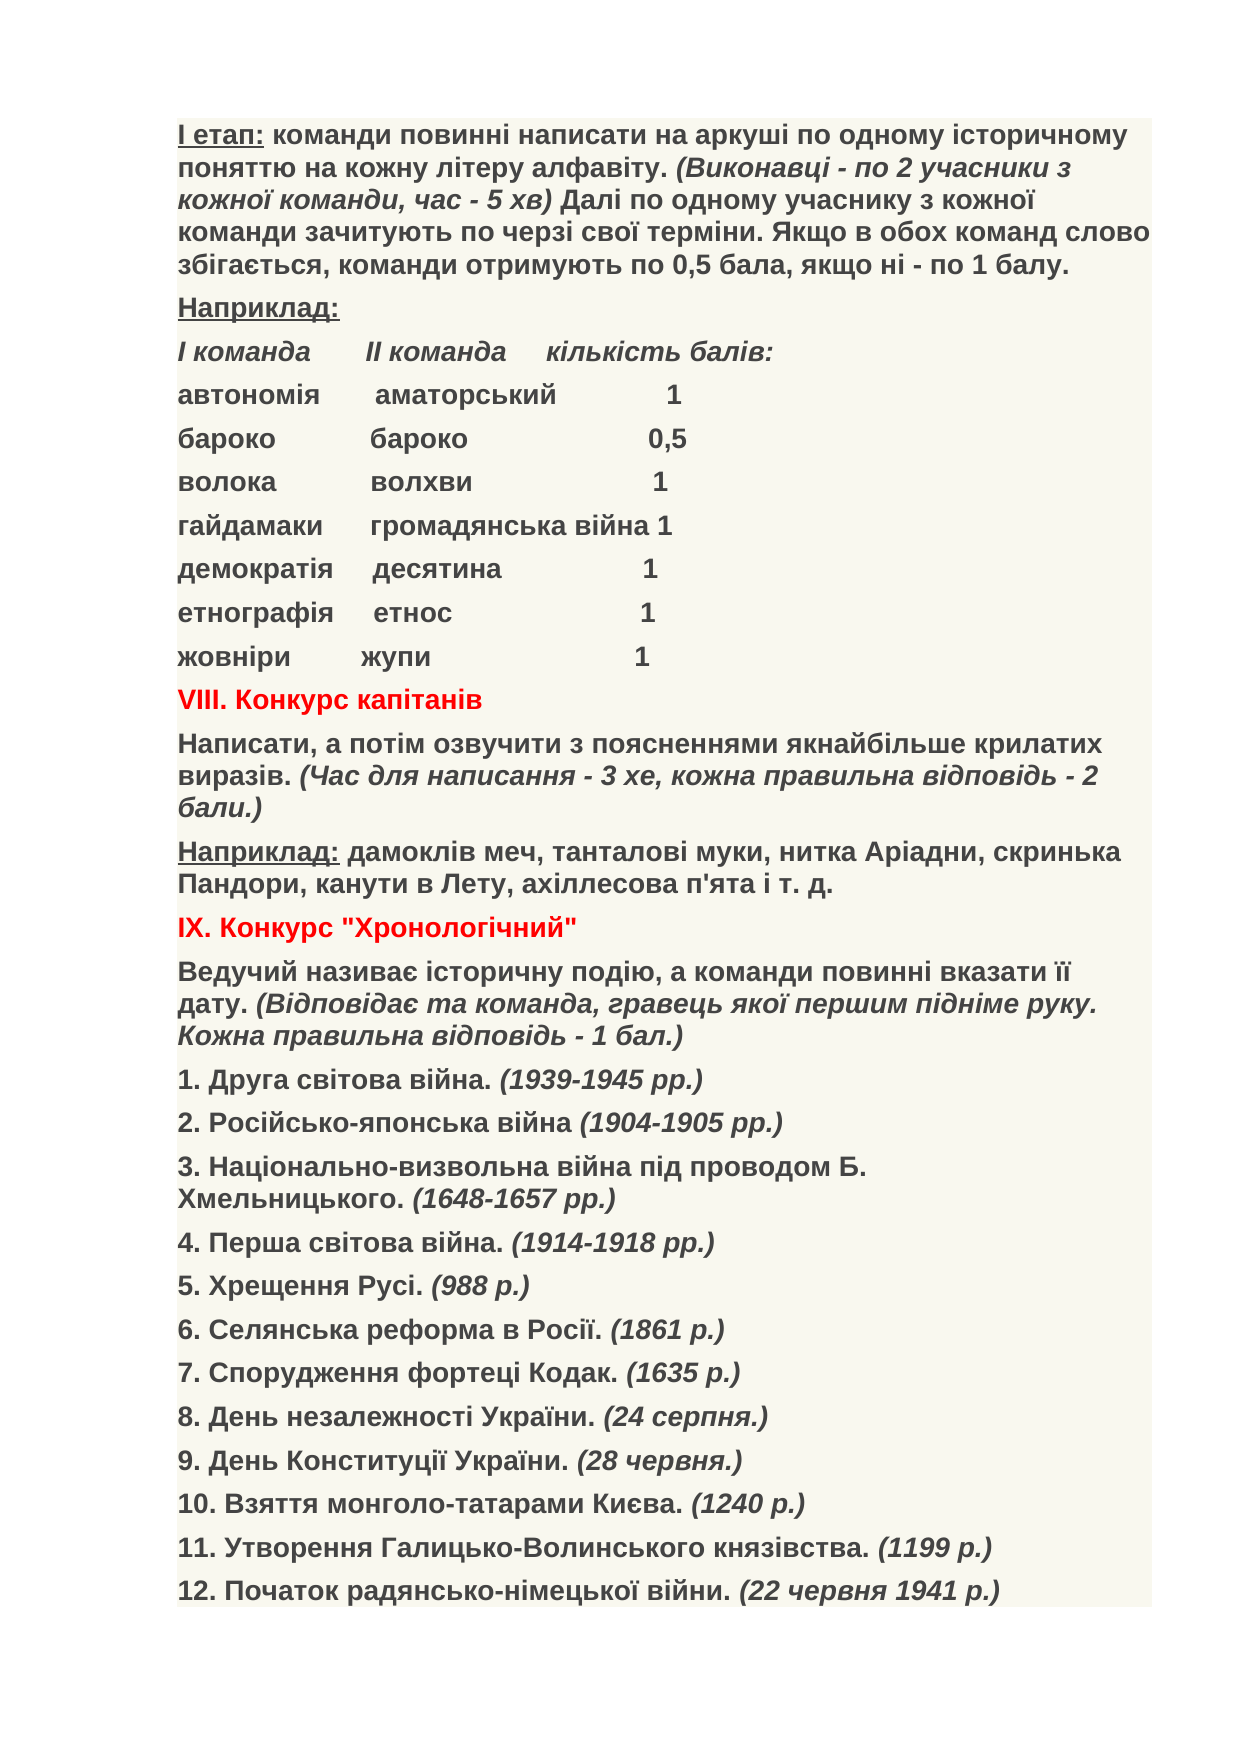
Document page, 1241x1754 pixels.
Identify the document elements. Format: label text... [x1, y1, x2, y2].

text автономія аматорський 1 [177, 378, 1152, 411]
text демократія десятина 1 [177, 552, 1152, 585]
text 7. Спорудження фортеці Кодак. (1635 р.) [177, 1356, 1152, 1389]
text 3. Національно-визвольна війна під проводом Б. Хмельницького. (1648-1657 рр.) [177, 1150, 1152, 1215]
text етнографія етнос 1 [177, 596, 1152, 628]
text Наприклад: [177, 291, 1152, 324]
text І етап: команди повинні написати на аркуші по одному історичному поняттю на кожну літеру алфавіту. (Виконавці - по 2 учасники з кожної команди, час - 5 хв) Далі по одному учаснику з кожної команди зачитують по черзі свої терміни. Якщо в обох команд слово збігається, команди отримують по 0,5 бала, якщо ні - по 1 балу. [177, 118, 1152, 280]
text VIII. Конкурс капітанів [177, 683, 1152, 716]
text гайдамаки громадянська війна 1 [177, 509, 1152, 541]
text Написати, а потім озвучити з поясненнями якнайбільше крилатих виразів. (Час для написання - 3 хе, кожна правильна відповідь - 2 бали.) [177, 727, 1152, 824]
text 11. Утворення Галицько-Волинського князівства. (1199 р.) [177, 1531, 1152, 1563]
text 12. Початок радянсько-німецької війни. (22 червня 1941 р.) [177, 1574, 1152, 1607]
text 2. Російсько-японська війна (1904-1905 рр.) [177, 1106, 1152, 1139]
text Ведучий називає історичну подію, а команди повинні вказати її дату. (Відповідає та команда, гравець якої першим підніме руку. Кожна правильна відповідь - 1 бал.) [177, 954, 1152, 1052]
text 1. Друга світова війна. (1939-1945 рр.) [177, 1063, 1152, 1095]
text І команда II команда кількість балів: [177, 335, 1152, 367]
text бароко бароко 0,5 [177, 422, 1152, 454]
text 8. День незалежності України. (24 серпня.) [177, 1400, 1152, 1432]
text 4. Перша світова війна. (1914-1918 рр.) [177, 1226, 1152, 1258]
text 5. Хрещення Русі. (988 р.) [177, 1269, 1152, 1302]
text 9. День Конституції України. (28 червня.) [177, 1443, 1152, 1476]
text Наприклад: дамоклів меч, танталові муки, нитка Аріадни, скринька Пандори, канути в Лету, ахіллесова п'ята і т. д. [177, 835, 1152, 900]
text жовніри жупи 1 [177, 639, 1152, 672]
text 6. Селянська реформа в Росії. (1861 р.) [177, 1313, 1152, 1345]
text волока волхви 1 [177, 465, 1152, 498]
text 10. Взяття монголо-татарами Києва. (1240 р.) [177, 1487, 1152, 1519]
text IX. Конкурс "Хронологічний" [177, 911, 1152, 943]
